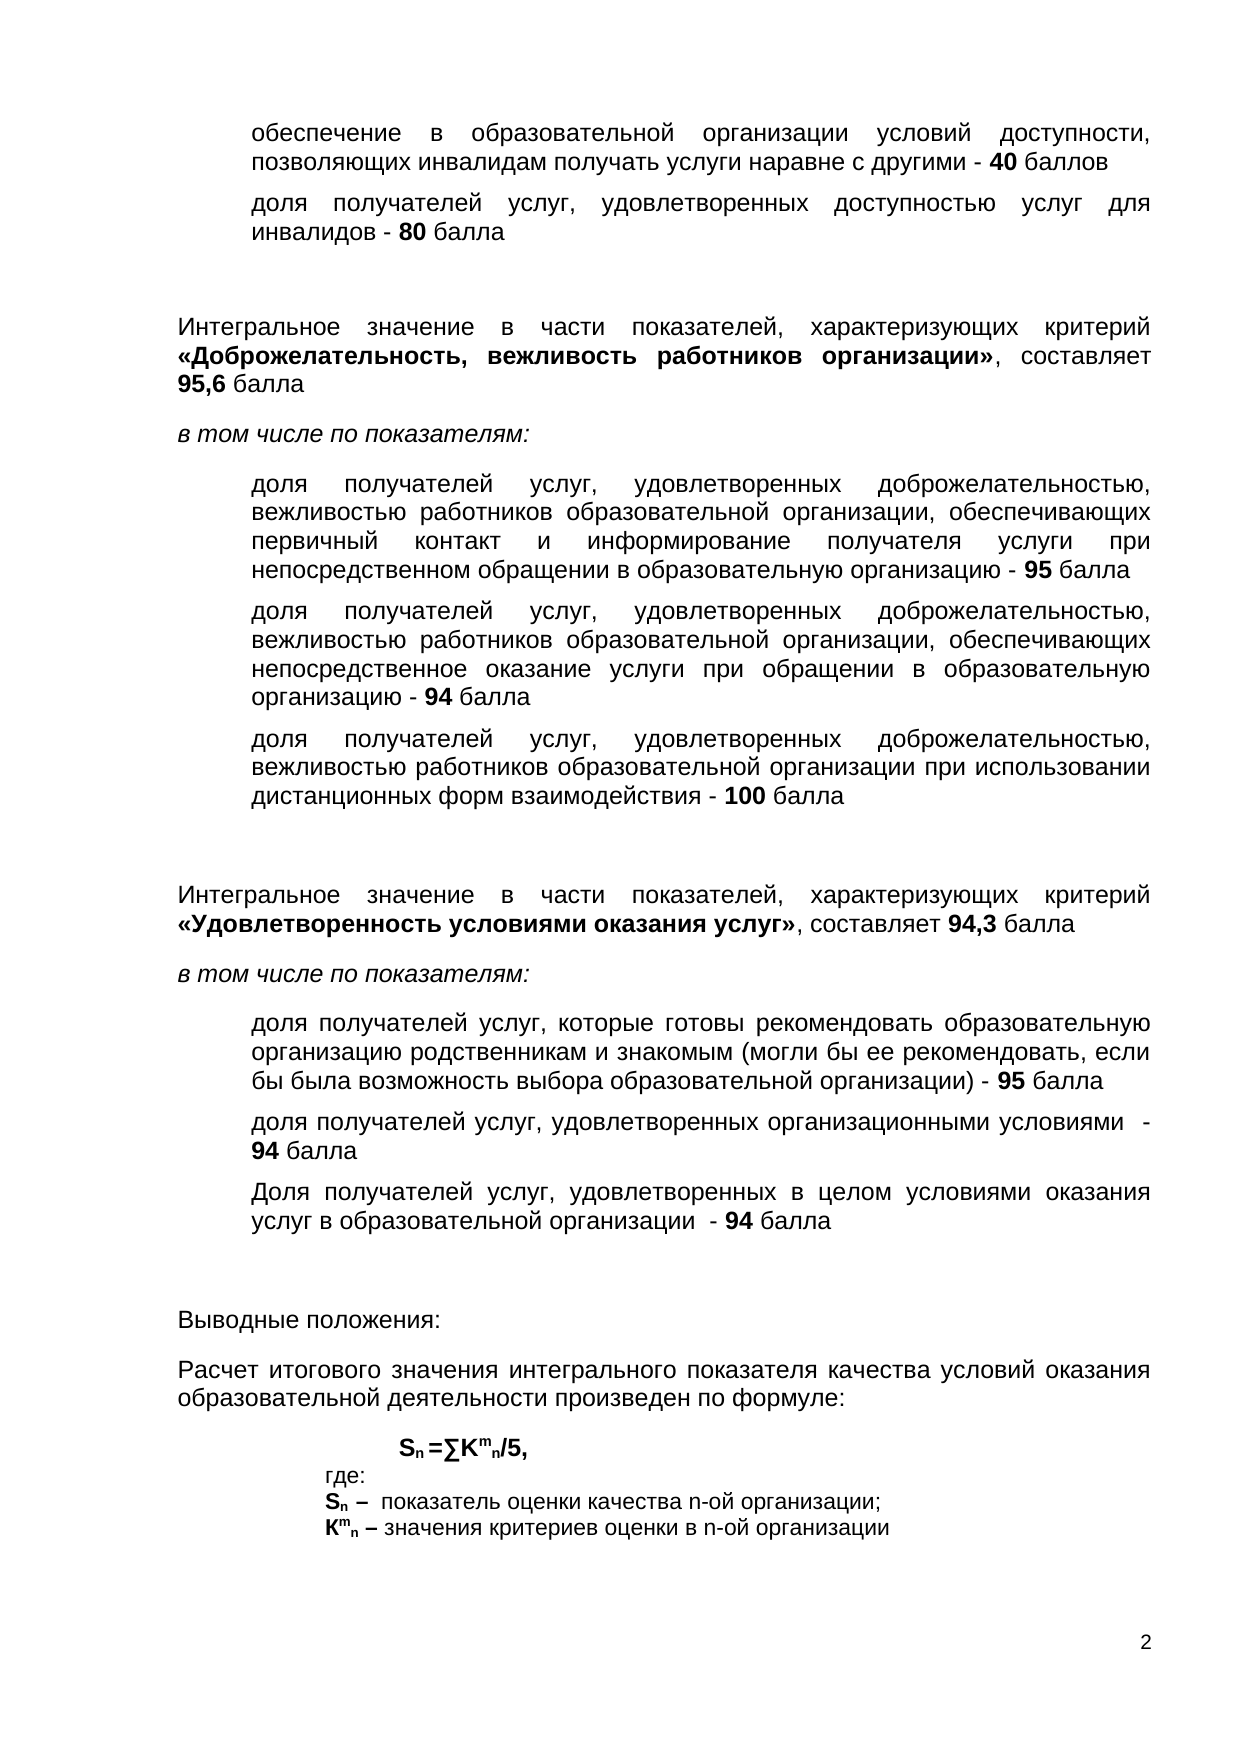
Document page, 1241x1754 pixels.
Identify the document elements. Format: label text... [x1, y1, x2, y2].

text доля получателей услуг, которые готовы рекомендовать образовательную организацию родственникам и знакомым (могли бы ее рекомендовать, если бы была возможность выбора образовательной организации) - 95 балла [251, 1008, 1152, 1094]
text Доля получателей услуг, удовлетворенных в целом условиями оказания услуг в образовательной организации - 94 балла [251, 1177, 1152, 1234]
text Кmn – значения критериев оценки в n-ой организации [325, 1514, 1152, 1541]
text где: [325, 1462, 1152, 1488]
text в том числе по показателям: [177, 419, 1152, 448]
text доля получателей услуг, удовлетворенных доступностью услуг для инвалидов - 80 балла [251, 188, 1152, 246]
text Sn =∑Kmn/5, [398, 1433, 1152, 1462]
text доля получателей услуг, удовлетворенных доброжелательностью, вежливостью работников образовательной организации при использовании дистанционных форм взаимодействия - 100 балла [251, 723, 1152, 810]
text Интегральное значение в части показателей, характеризующих критерий «Доброжелательность, вежливость работников организации», составляет 95,6 балла [177, 312, 1152, 398]
text доля получателей услуг, удовлетворенных доброжелательностью, вежливостью работников образовательной организации, обеспечивающих непосредственное оказание услуги при обращении в образовательную организацию - 94 балла [251, 596, 1152, 711]
text Расчет итогового значения интегрального показателя качества условий оказания образовательной деятельности произведен по формуле: [177, 1354, 1152, 1412]
text Интегральное значение в части показателей, характеризующих критерий «Удовлетворенность условиями оказания услуг», составляет 94,3 балла [177, 880, 1152, 938]
text Выводные положения: [177, 1305, 1152, 1334]
text Sn – показатель оценки качества n-ой организации; [325, 1488, 1152, 1514]
text в том числе по показателям: [177, 959, 1152, 987]
text доля получателей услуг, удовлетворенных доброжелательностью, вежливостью работников образовательной организации, обеспечивающих первичный контакт и информирование получателя услуги при непосредственном обращении в образовательную организацию - 95 балла [251, 468, 1152, 583]
text доля получателей услуг, удовлетворенных организационными условиями - 94 балла [251, 1107, 1152, 1164]
text обеспечение в образовательной организации условий доступности, позволяющих инвалидам получать услуги наравне с другими - 40 баллов [251, 118, 1152, 176]
